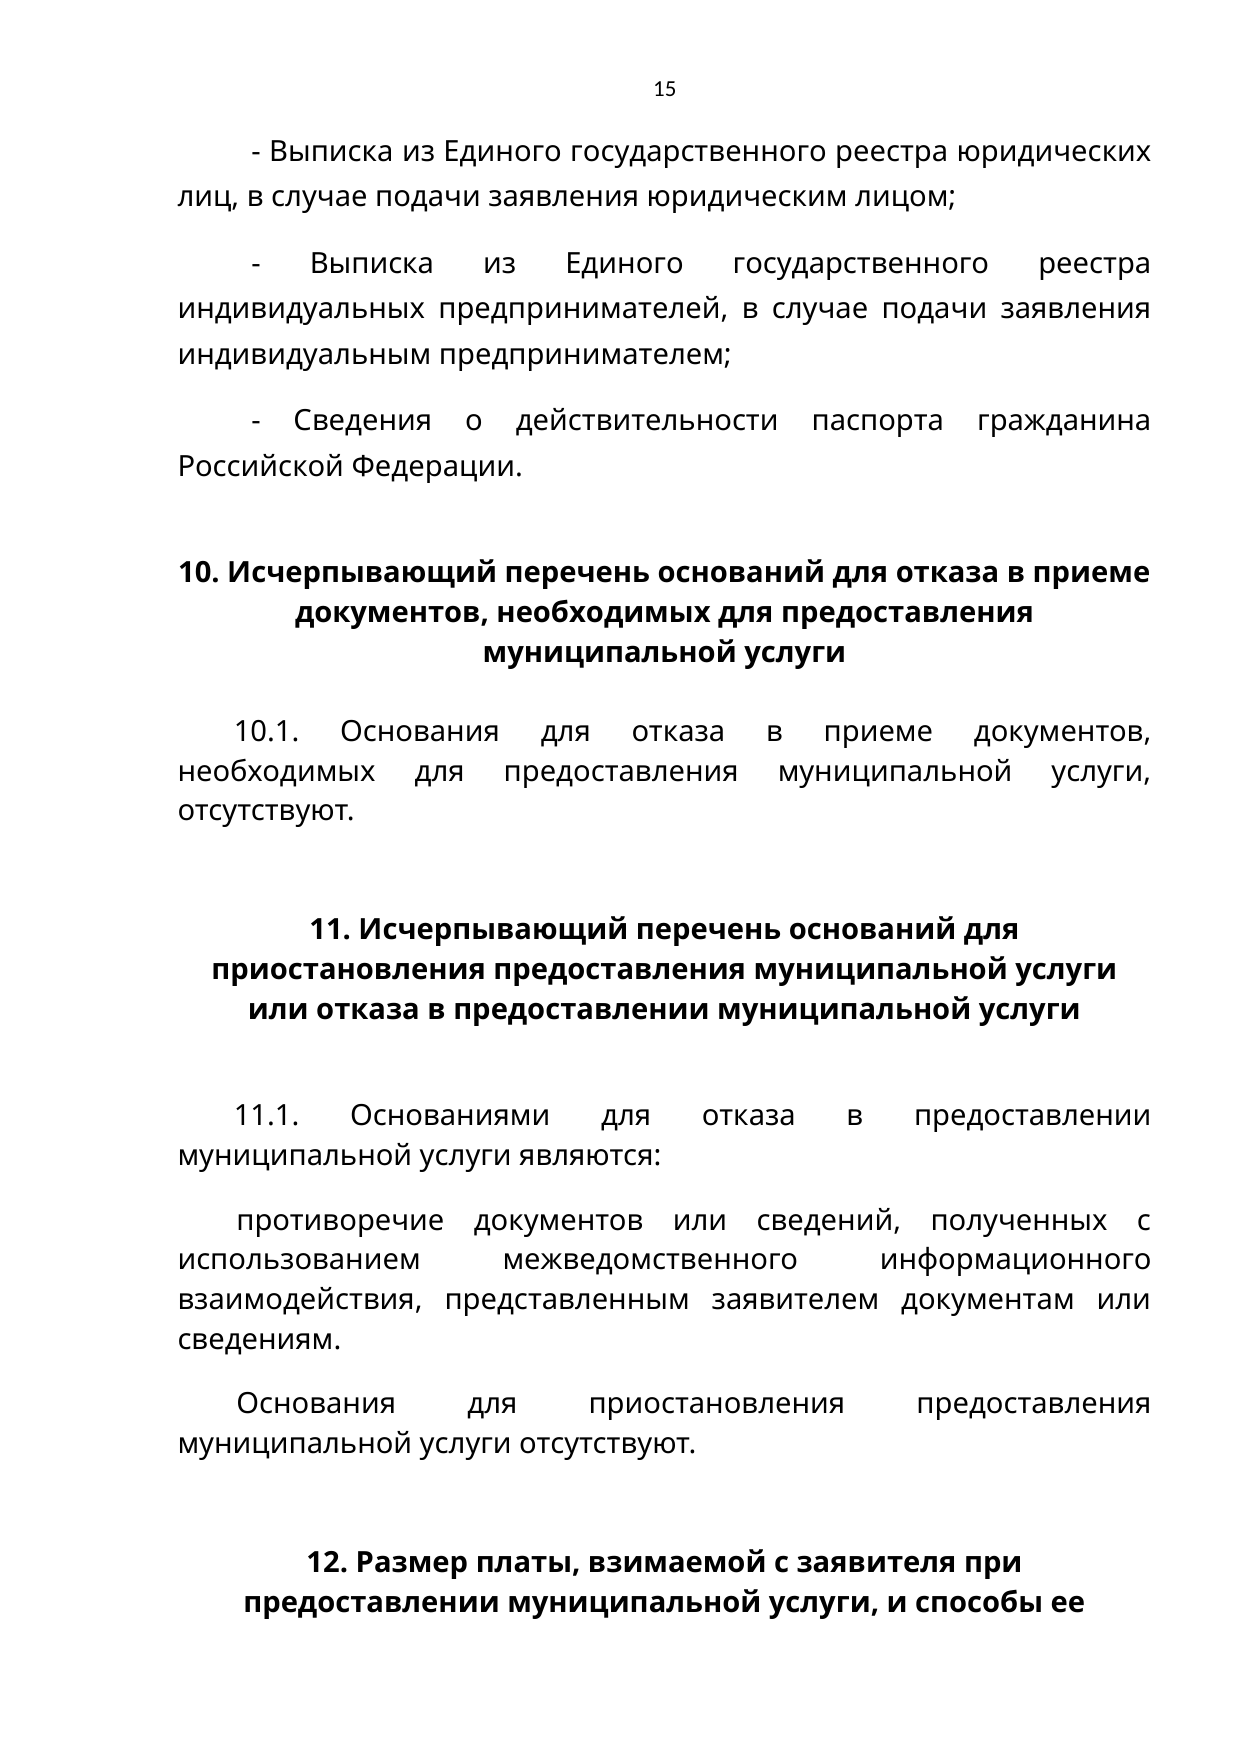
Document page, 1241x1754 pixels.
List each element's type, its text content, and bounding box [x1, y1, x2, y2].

text - Выписка из Единого государственного реестра юридических лиц, в случае подачи заявления юридическим лицом; [177, 130, 1152, 215]
text 10. Исчерпывающий перечень оснований для отказа в приеме документов, необходимых для предоставления муниципальной услуги [177, 551, 1152, 671]
text 10.1. Основания для отказа в приеме документов, необходимых для предоставления муниципальной услуги, отсутствуют. [177, 710, 1152, 829]
text - Выписка из Единого государственного реестра индивидуальных предпринимателей, в случае подачи заявления индивидуальным предпринимателем; [177, 242, 1152, 373]
text 11.1. Основаниями для отказа в предоставлении муниципальной услуги являются: [177, 1094, 1152, 1174]
text 11. Исчерпывающий перечень оснований для приостановления предоставления муниципальной услуги или отказа в предоставлении муниципальной услуги [177, 909, 1152, 1028]
text - Сведения о действительности паспорта гражданина Российской Федерации. [177, 400, 1152, 485]
text противоречие документов или сведений, полученных с использованием межведомственного информационного взаимодействия, представленным заявителем документам или сведениям. [177, 1199, 1152, 1358]
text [177, 1541, 1152, 1621]
text Основания для приостановления предоставления муниципальной услуги отсутствуют. [177, 1383, 1152, 1462]
